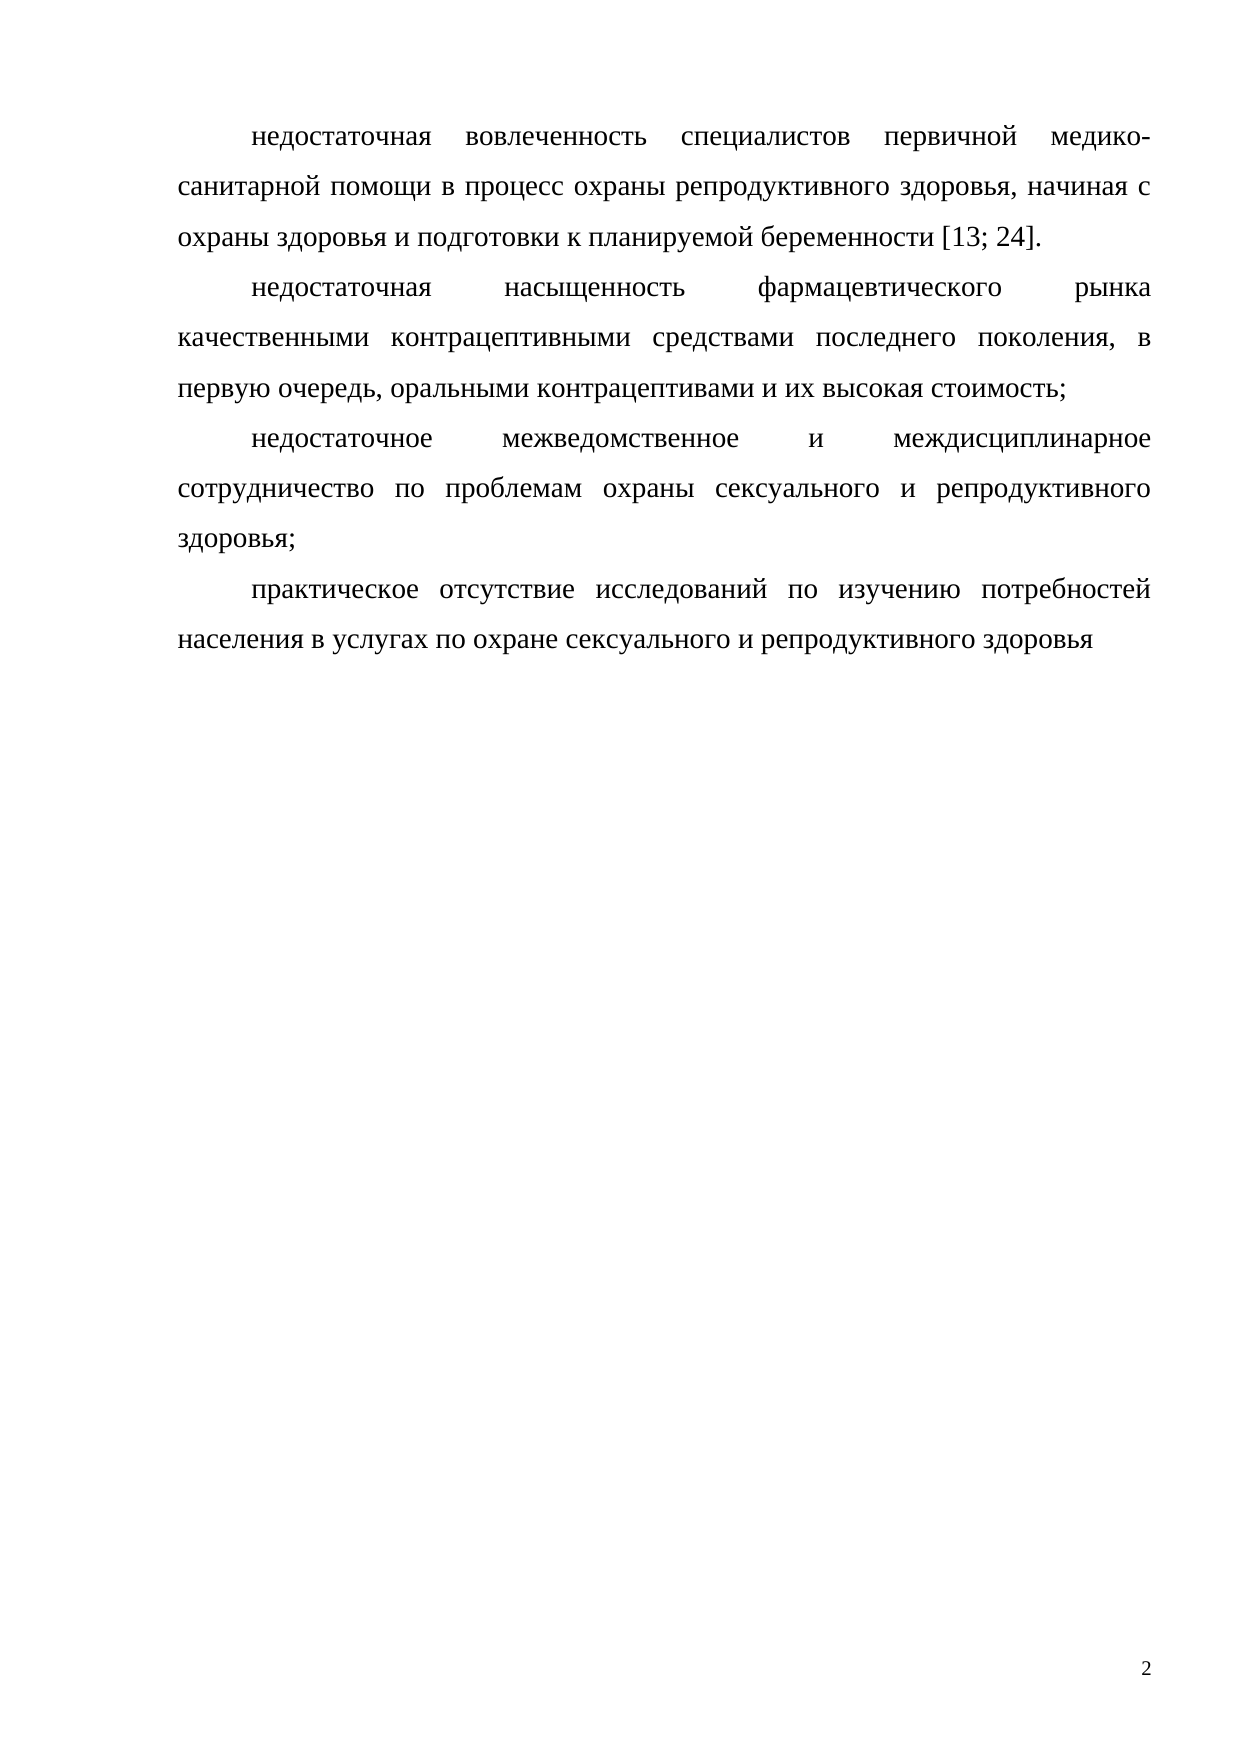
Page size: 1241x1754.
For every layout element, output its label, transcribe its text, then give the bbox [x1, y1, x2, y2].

text недостаточное межведомственное и междисциплинарное сотрудничество по проблемам охраны сексуального и репродуктивного здоровья; [177, 420, 1152, 554]
text недостаточная вовлеченность специалистов первичной медико-санитарной помощи в процесс охраны репродуктивного здоровья, начиная с охраны здоровья и подготовки к планируемой беременности [13; 24]. [177, 118, 1152, 252]
text практическое отсутствие исследований по изучению потребностей населения в услугах по охране сексуального и репродуктивного здоровья [177, 571, 1152, 655]
text недостаточная насыщенность фармацевтического рынка качественными контрацептивными средствами последнего поколения, в первую очередь, оральными контрацептивами и их высокая стоимость; [177, 269, 1152, 403]
